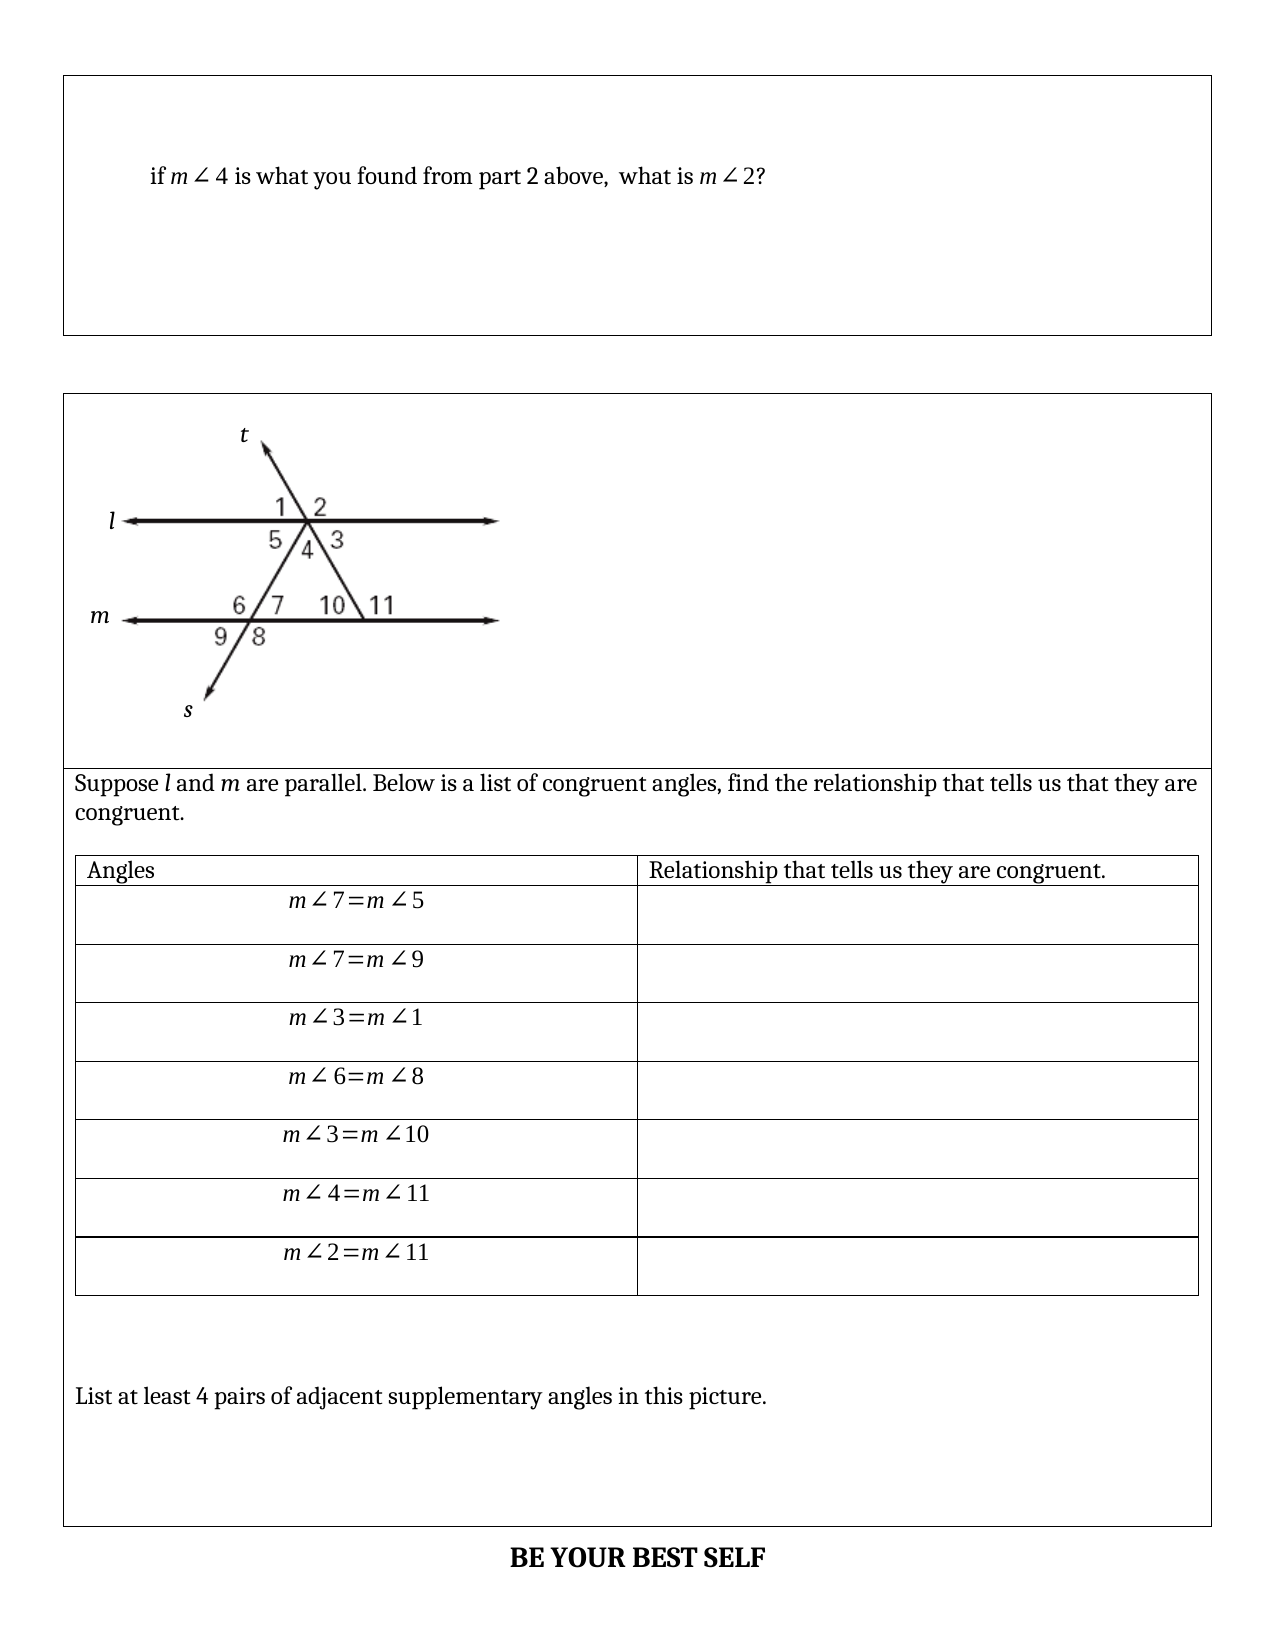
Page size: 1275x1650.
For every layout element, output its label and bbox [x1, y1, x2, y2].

table_cell [64, 769, 1211, 1526]
table_cell [64, 76, 1211, 335]
table_header [64, 394, 1211, 768]
